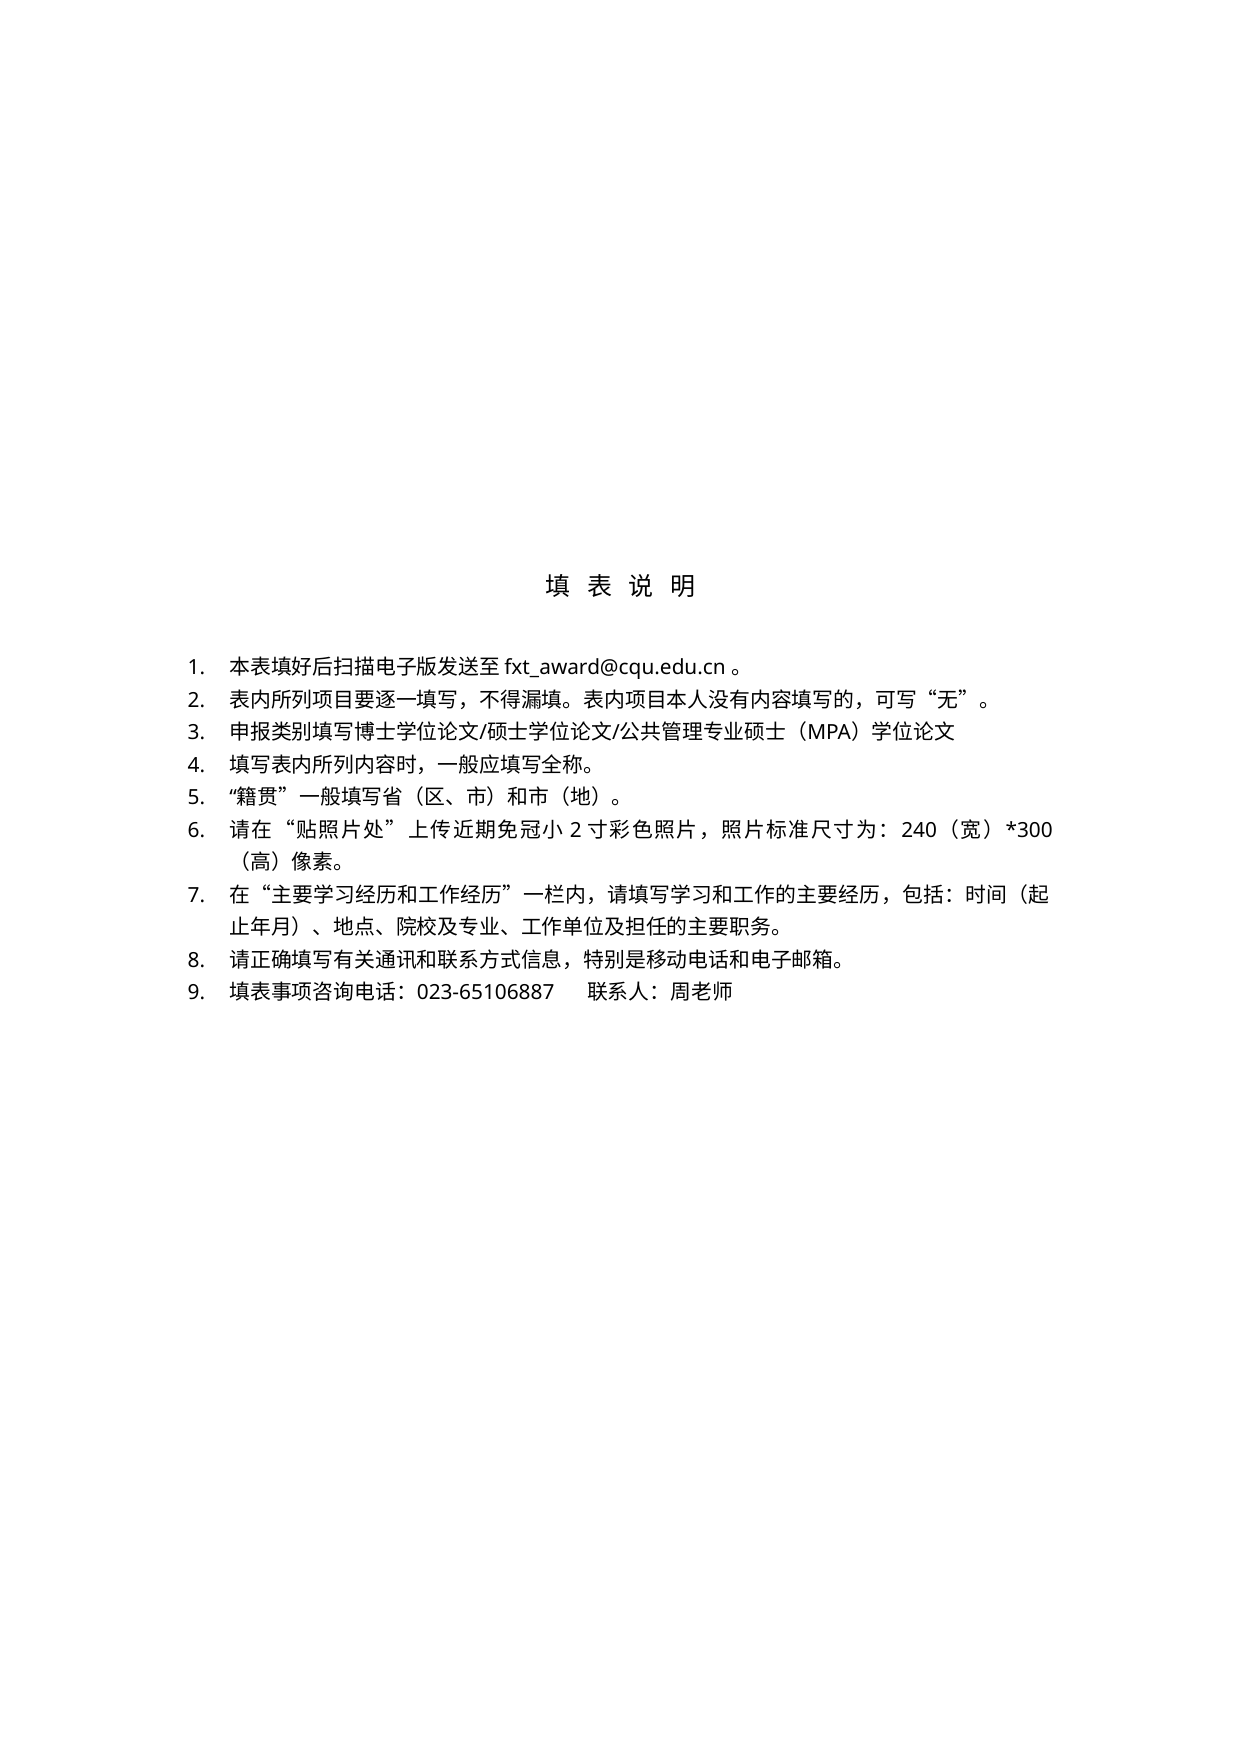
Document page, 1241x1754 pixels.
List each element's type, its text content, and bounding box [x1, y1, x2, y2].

list 填写表内所列内容时，一般应填写全称。 [187, 747, 1053, 779]
list 请正确填写有关通讯和联系方式信息，特别是移动电话和电子邮箱。 [187, 942, 1053, 974]
list 申报类别填写博士学位论文/硕士学位论文/公共管理专业硕士（MPA）学位论文 [187, 714, 1053, 747]
list 在“主要学习经历和工作经历”一栏内，请填写学习和工作的主要经历，包括：时间（起止年月）、地点、院校及专业、工作单位及担任的主要职务。 [187, 877, 1053, 942]
text 填表说明 [187, 552, 1053, 617]
list 填表事项咨询电话：023-65106887 联系人：周老师 [187, 974, 1053, 1007]
list 表内所列项目要逐一填写，不得漏填。表内项目本人没有内容填写的，可写“无”。 [187, 682, 1053, 714]
list 请在“贴照片处”上传近期免冠小2寸彩色照片，照片标准尺寸为：240（宽）*300（高）像素。 [187, 812, 1053, 877]
list 本表填好后扫描电子版发送至fxt_award@cqu.edu.cn 。 [187, 649, 1053, 682]
list “籍贯”一般填写省（区、市）和市（地）。 [187, 779, 1053, 812]
